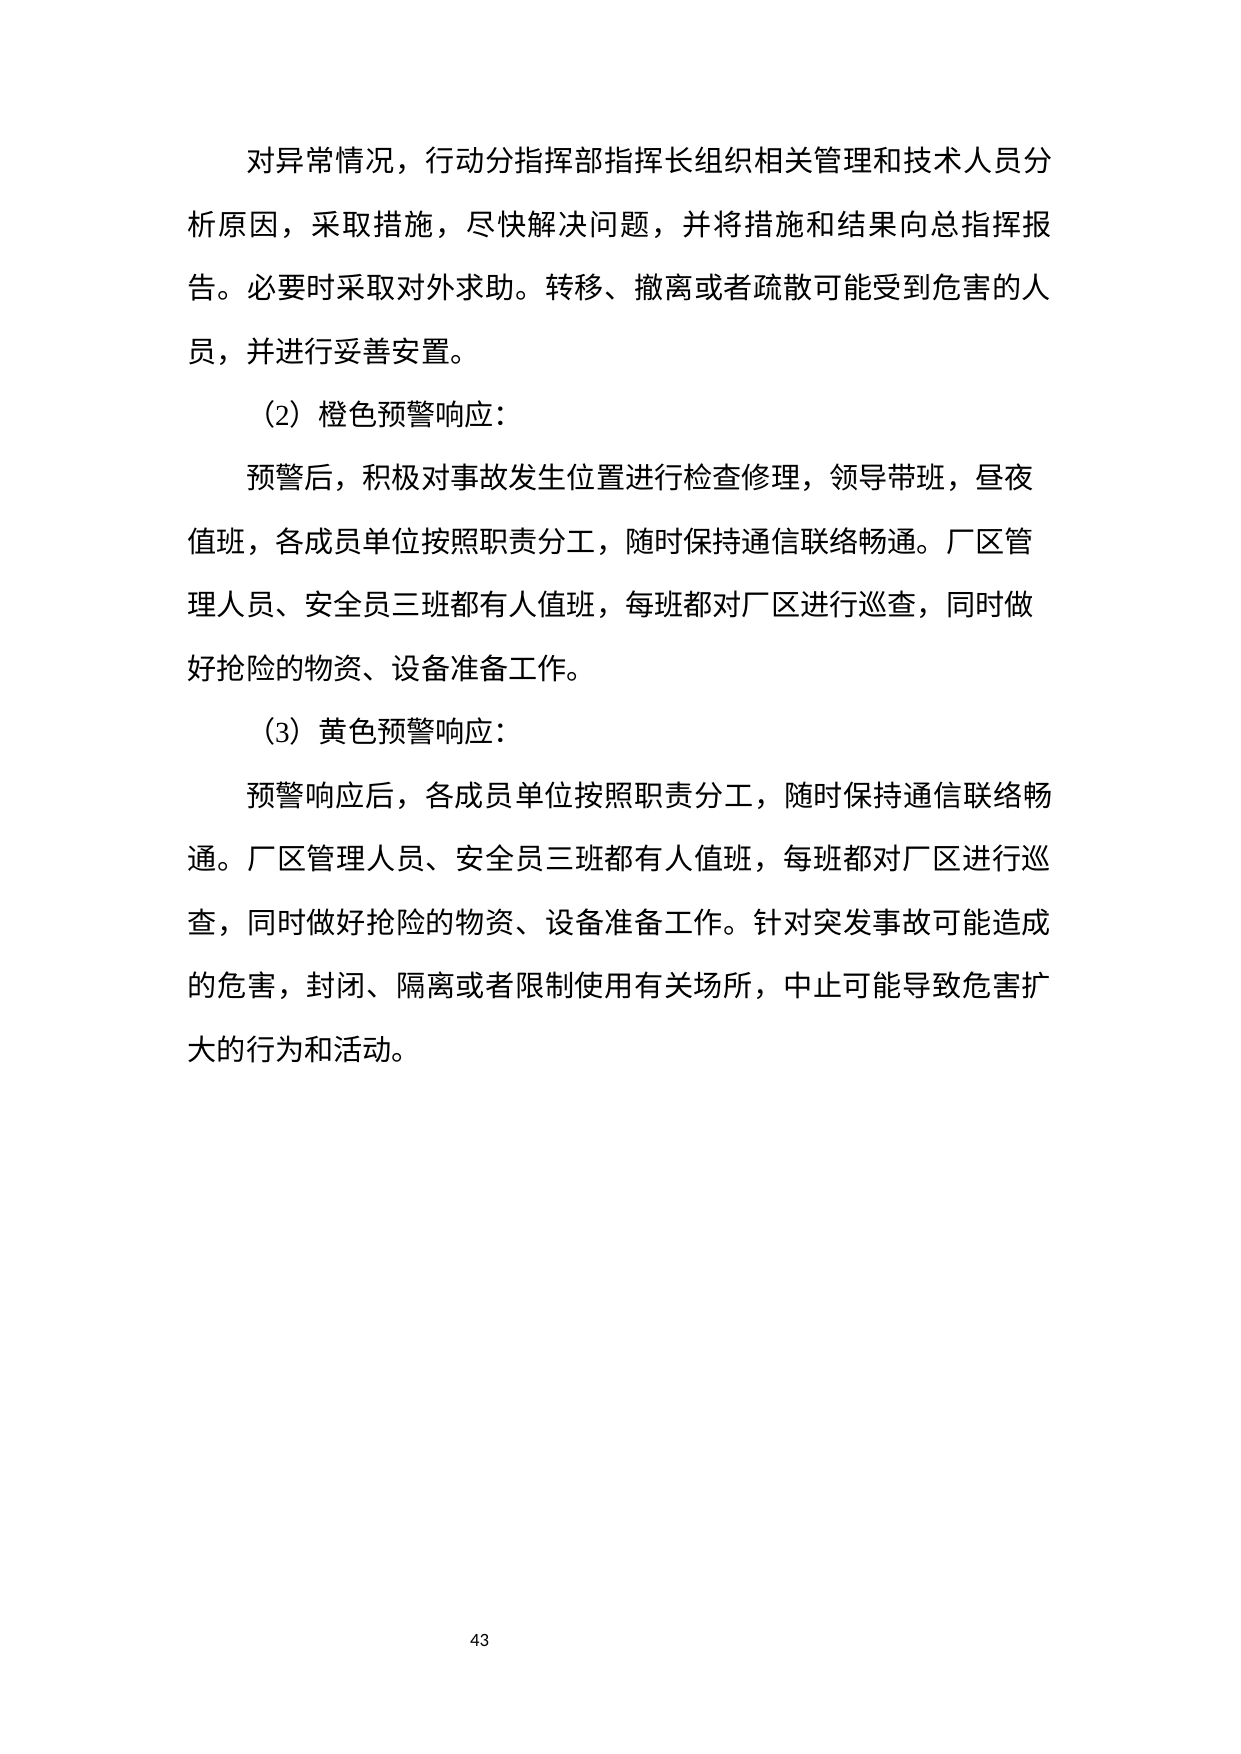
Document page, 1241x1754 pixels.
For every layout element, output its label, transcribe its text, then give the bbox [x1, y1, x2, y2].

text 预警响应后，各成员单位按照职责分工，随时保持通信联络畅通。厂区管理人员、安全员三班都有人值班，每班都对厂区进行巡查，同时做好抢险的物资、设备准备工作。针对突发事故可能造成的危害，封闭、隔离或者限制使用有关场所，中止可能导致危害扩大的行为和活动。 [187, 772, 1053, 1068]
text （3）黄色预警响应： [187, 709, 1053, 751]
text 预警后，积极对事故发生位置进行检查修理，领导带班，昼夜值班，各成员单位按照职责分工，随时保持通信联络畅通。厂区管理人员、安全员三班都有人值班，每班都对厂区进行巡查，同时做好抢险的物资、设备准备工作。 [187, 455, 1053, 688]
text （2）橙色预警响应： [187, 392, 1053, 434]
text 对异常情况，行动分指挥部指挥长组织相关管理和技术人员分析原因，采取措施，尽快解决问题，并将措施和结果向总指挥报告。必要时采取对外求助。转移、撤离或者疏散可能受到危害的人员，并进行妥善安置。 [187, 138, 1053, 371]
